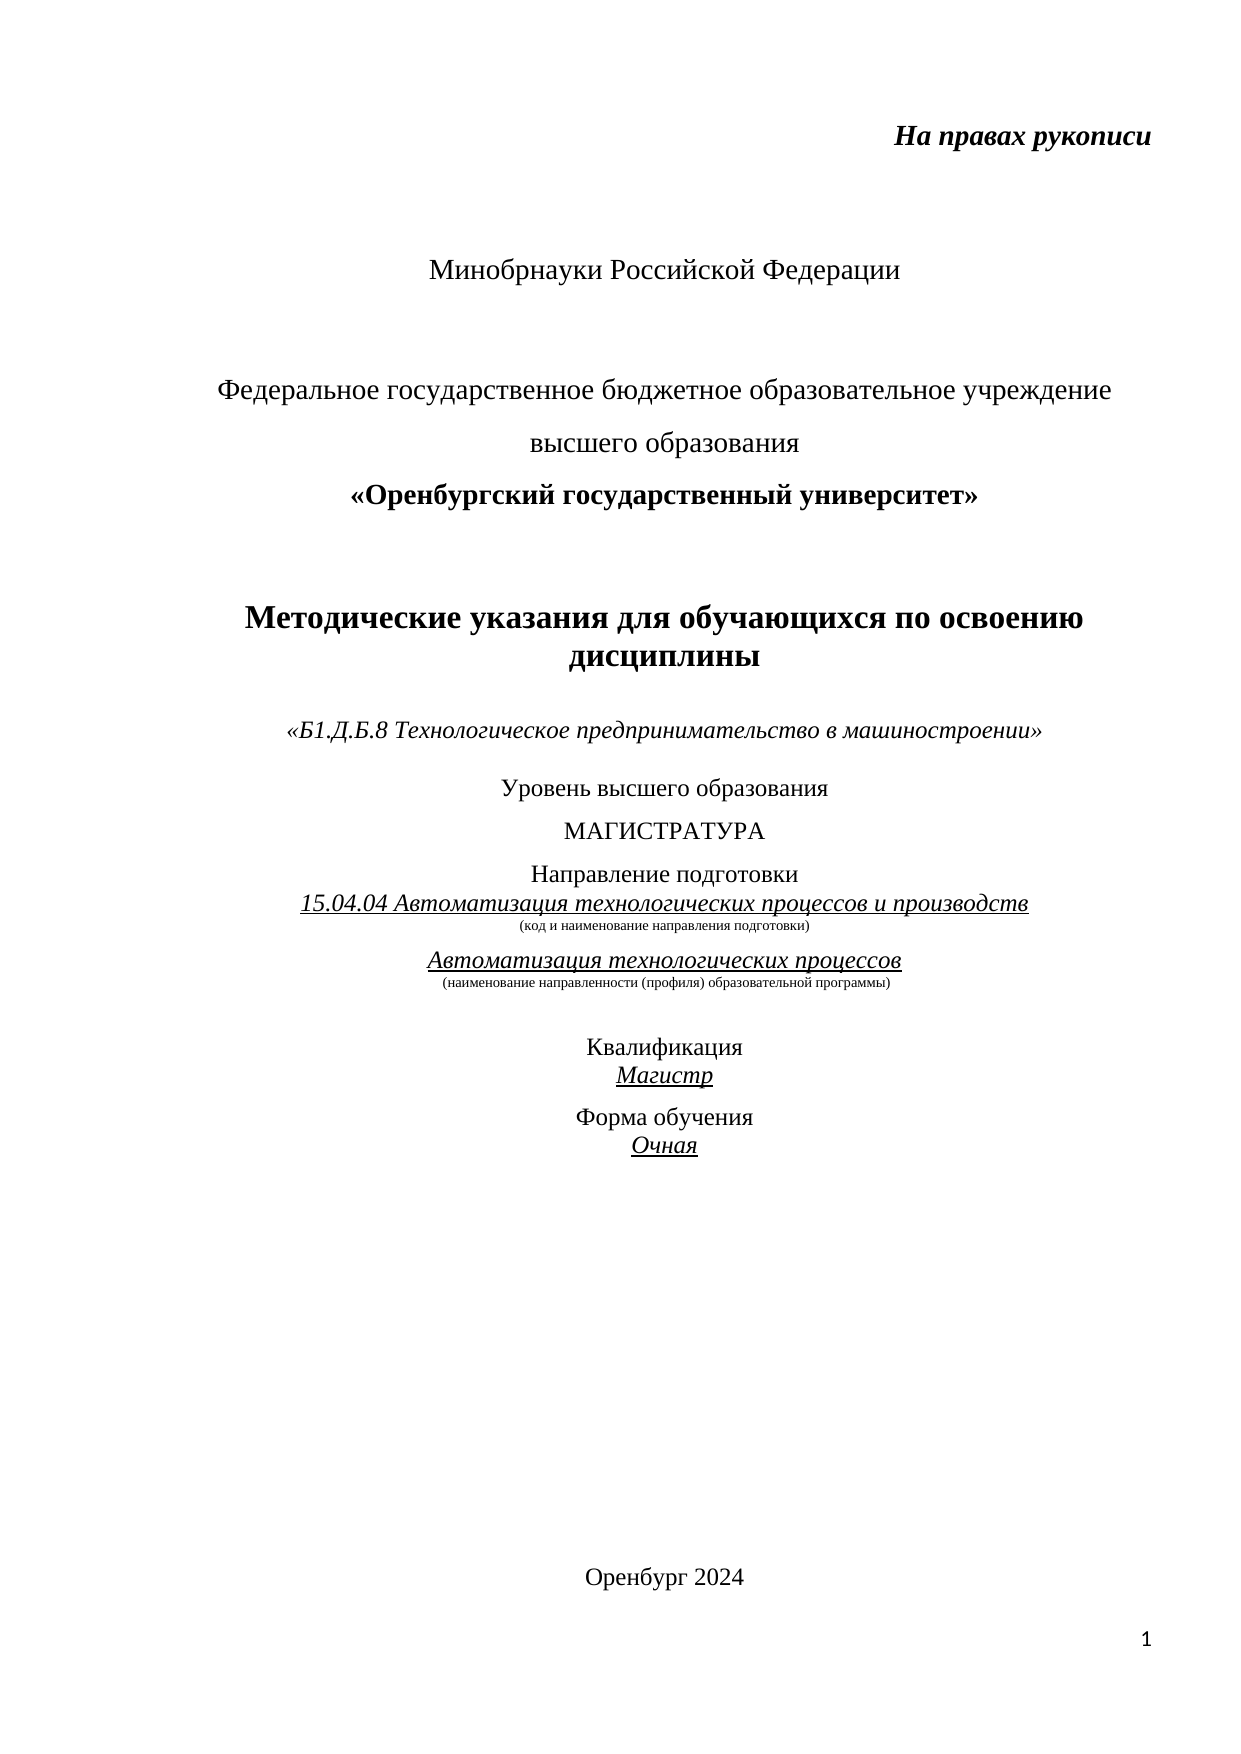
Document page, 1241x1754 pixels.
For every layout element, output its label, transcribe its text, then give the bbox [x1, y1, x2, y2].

text Очная [177, 1130, 1152, 1159]
text (код и наименование направления подготовки) [177, 917, 1152, 945]
text «Оренбургский государственный университет» [177, 477, 1152, 511]
text Методические указания для обучающихся по освоению дисциплины [177, 597, 1152, 674]
text Направление подготовки [177, 859, 1152, 888]
text Форма обучения [177, 1102, 1152, 1130]
text Квалификация [177, 1032, 1152, 1060]
text Минобрнауки Российской Федерации [177, 252, 1152, 286]
text Оренбург 2024 [177, 1562, 1152, 1590]
text Федеральное государственное бюджетное образовательное учреждение [177, 372, 1152, 405]
text Автоматизация технологических процессов [177, 945, 1152, 974]
text На правах рукописи [177, 118, 1152, 152]
text «Б1.Д.Б.8 Технологическое предпринимательство в машиностроении» [177, 715, 1152, 744]
text МАГИСТРАТУРА [177, 816, 1152, 845]
text 15.04.04 Автоматизация технологических процессов и производств [177, 888, 1152, 917]
text Уровень высшего образования [177, 773, 1152, 802]
text (наименование направленности (профиля) образовательной программы) [177, 974, 1152, 1003]
text Магистр [177, 1060, 1152, 1089]
text высшего образования [177, 425, 1152, 458]
